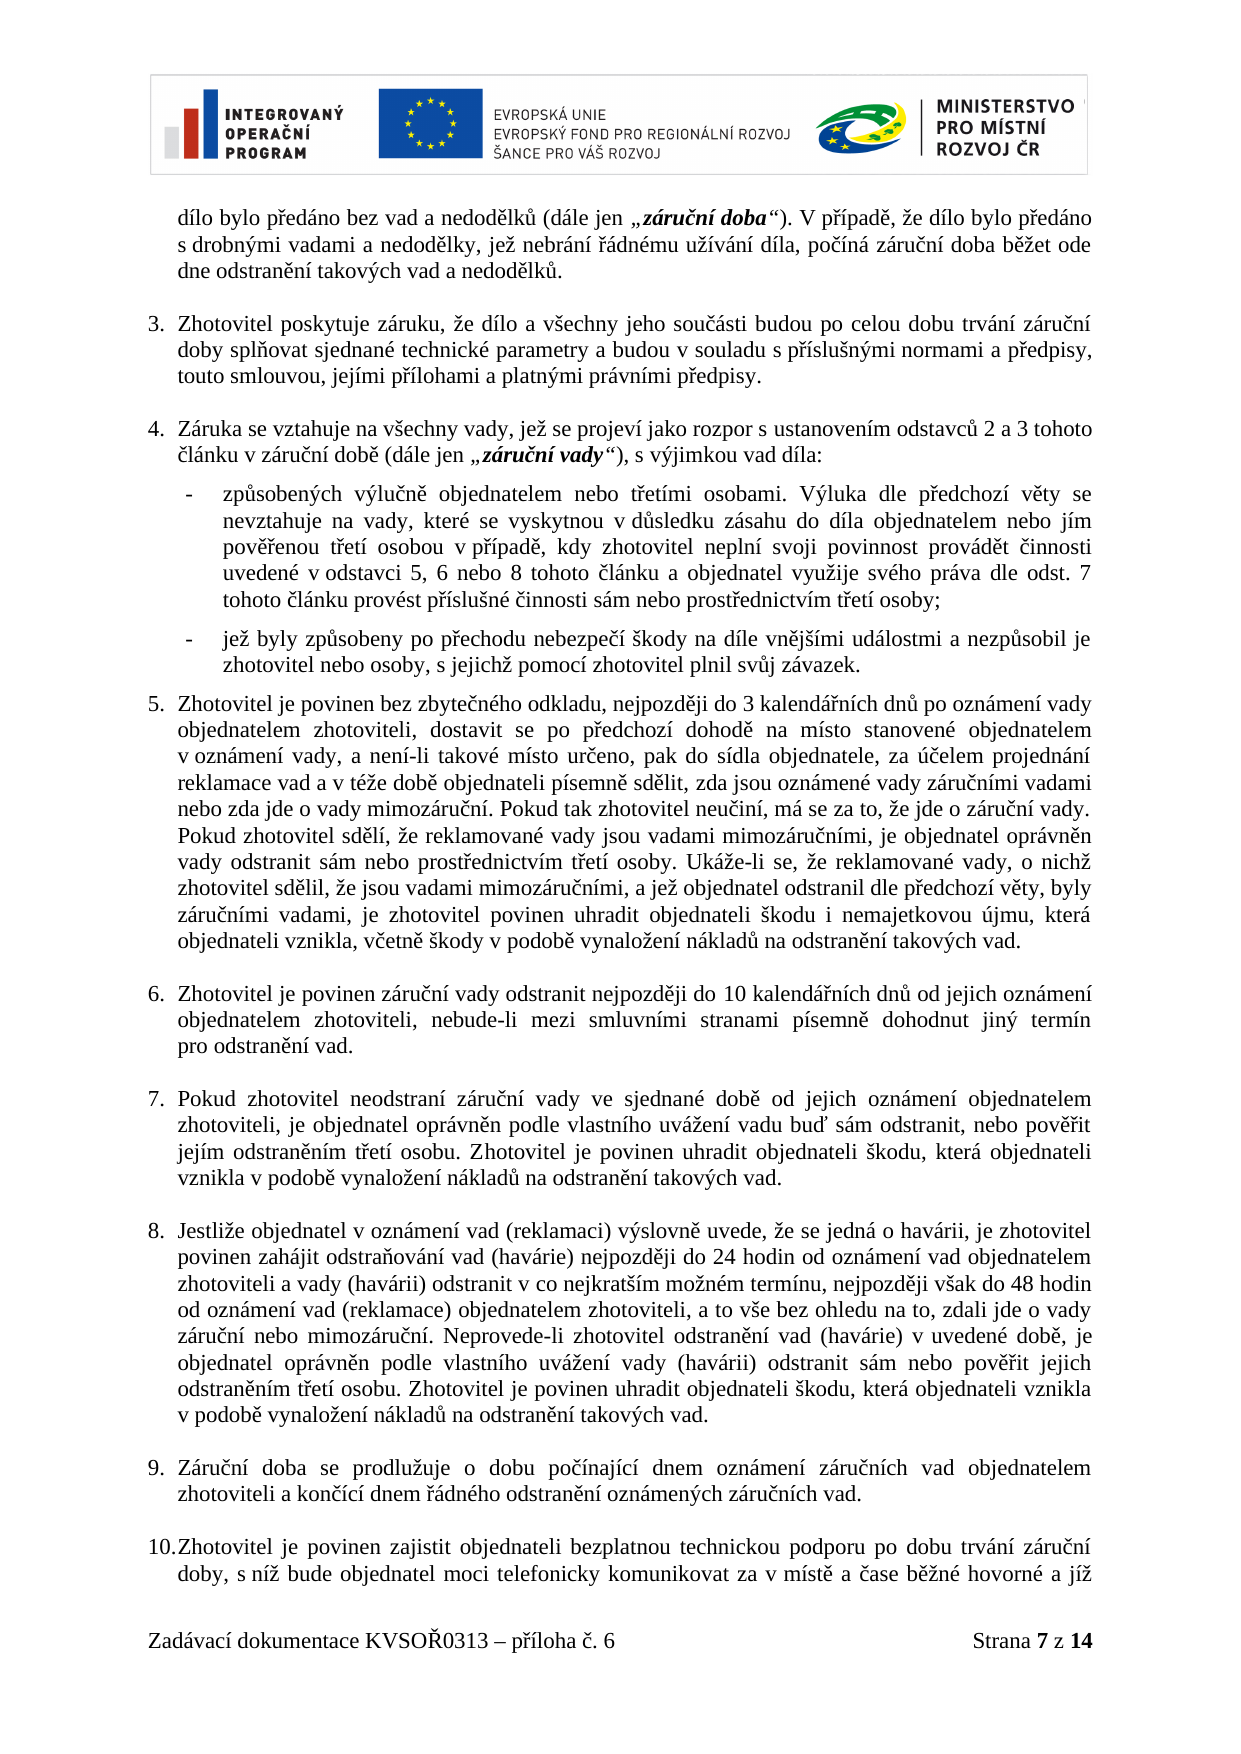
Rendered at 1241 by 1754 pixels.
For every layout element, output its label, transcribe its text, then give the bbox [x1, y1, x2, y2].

picture [147, 73, 1093, 176]
list jež byly způsobeny po přechodu nebezpečí škody na díle vnějšími událostmi a nezpůsobil je zhotovitel nebo osoby, s jejichž pomocí zhotovitel plnil svůj závazek. [185, 625, 1093, 677]
list Záruka se vztahuje na všechny vady, jež se projeví jako rozpor s ustanovením odstavců 2 a 3 tohoto článku v záruční době (dále jen „záruční vady“), s výjimkou vad díla: [148, 415, 1093, 468]
list Zhotovitel je povinen bez zbytečného odkladu, nejpozději do 3 kalendářních dnů po oznámení vady objednatelem zhotoviteli, dostavit se po předchozí dohodě na místo stanovené objednatelem v oznámení vady, a není-li takové místo určeno, pak do sídla objednatele, za účelem projednání reklamace vad a v téže době objednateli písemně sdělit, zda jsou oznámené vady záručními vadami nebo zda jde o vady mimozáruční. Pokud tak zhotovitel neučiní, má se za to, že jde o záruční vady. Pokud zhotovitel sdělí, že reklamované vady jsou vadami mimozáručními, je objednatel oprávněn vady odstranit sám nebo prostřednictvím třetí osoby. Ukáže-li se, že reklamované vady, o nichž zhotovitel sdělil, že jsou vadami mimozáručními, a jež objednatel odstranil dle předchozí věty, byly záručními vadami, je zhotovitel povinen uhradit objednateli škodu i nemajetkovou újmu, která objednateli vznikla, včetně škody v podobě vynaložení nákladů na odstranění takových vad. [148, 690, 1093, 953]
list Záruční doba se prodlužuje o dobu počínající dnem oznámení záručních vad objednatelem zhotoviteli a končící dnem řádného odstranění oznámených záručních vad. [148, 1454, 1093, 1507]
list způsobených výlučně objednatelem nebo třetími osobami. Výluka dle předchozí věty se nevztahuje na vady, které se vyskytnou v důsledku zásahu do díla objednatelem nebo jím pověřenou třetí osobou v případě, kdy zhotovitel neplní svoji povinnost provádět činnosti uvedené v odstavci 5, 6 nebo 8 tohoto článku a objednatel využije svého práva dle odst. 7 tohoto článku provést příslušné činnosti sám nebo prostřednictvím třetí osoby; [185, 480, 1093, 612]
list Jestliže objednatel v oznámení vad (reklamaci) výslovně uvede, že se jedná o havárii, je zhotovitel povinen zahájit odstraňování vad (havárie) nejpozději do 24 hodin od oznámení vad objednatelem zhotoviteli a vady (havárii) odstranit v co nejkratším možném termínu, nejpozději však do 48 hodin od oznámení vad (reklamace) objednatelem zhotoviteli, a to vše bez ohledu na to, zdali jde o vady záruční nebo mimozáruční. Neprovede-li zhotovitel odstranění vad (havárie) v uvedené době, je objednatel oprávněn podle vlastního uvážení vady (havárii) odstranit sám nebo pověřit jejich odstraněním třetí osobu. Zhotovitel je povinen uhradit objednateli škodu, která objednateli vznikla v podobě vynaložení nákladů na odstranění takových vad. [148, 1217, 1093, 1428]
list Pokud zhotovitel neodstraní záruční vady ve sjednané době od jejich oznámení objednatelem zhotoviteli, je objednatel oprávněn podle vlastního uvážení vadu buď sám odstranit, nebo pověřit jejím odstraněním třetí osobu. Zhotovitel je povinen uhradit objednateli škodu, která objednateli vznikla v podobě vynaložení nákladů na odstranění takových vad. [148, 1085, 1093, 1191]
list Zhotovitel je povinen záruční vady odstranit nejpozději do 10 kalendářních dnů od jejich oznámení objednatelem zhotoviteli, nebude-li mezi smluvními stranami písemně dohodnut jiný termín pro odstranění vad. [148, 980, 1093, 1059]
list Zhotovitel poskytuje záruku, že dílo a všechny jeho součásti budou po celou dobu trvání záruční doby splňovat sjednané technické parametry a budou v souladu s příslušnými normami a předpisy, touto smlouvou, jejími přílohami a platnými právními předpisy. [148, 310, 1093, 389]
